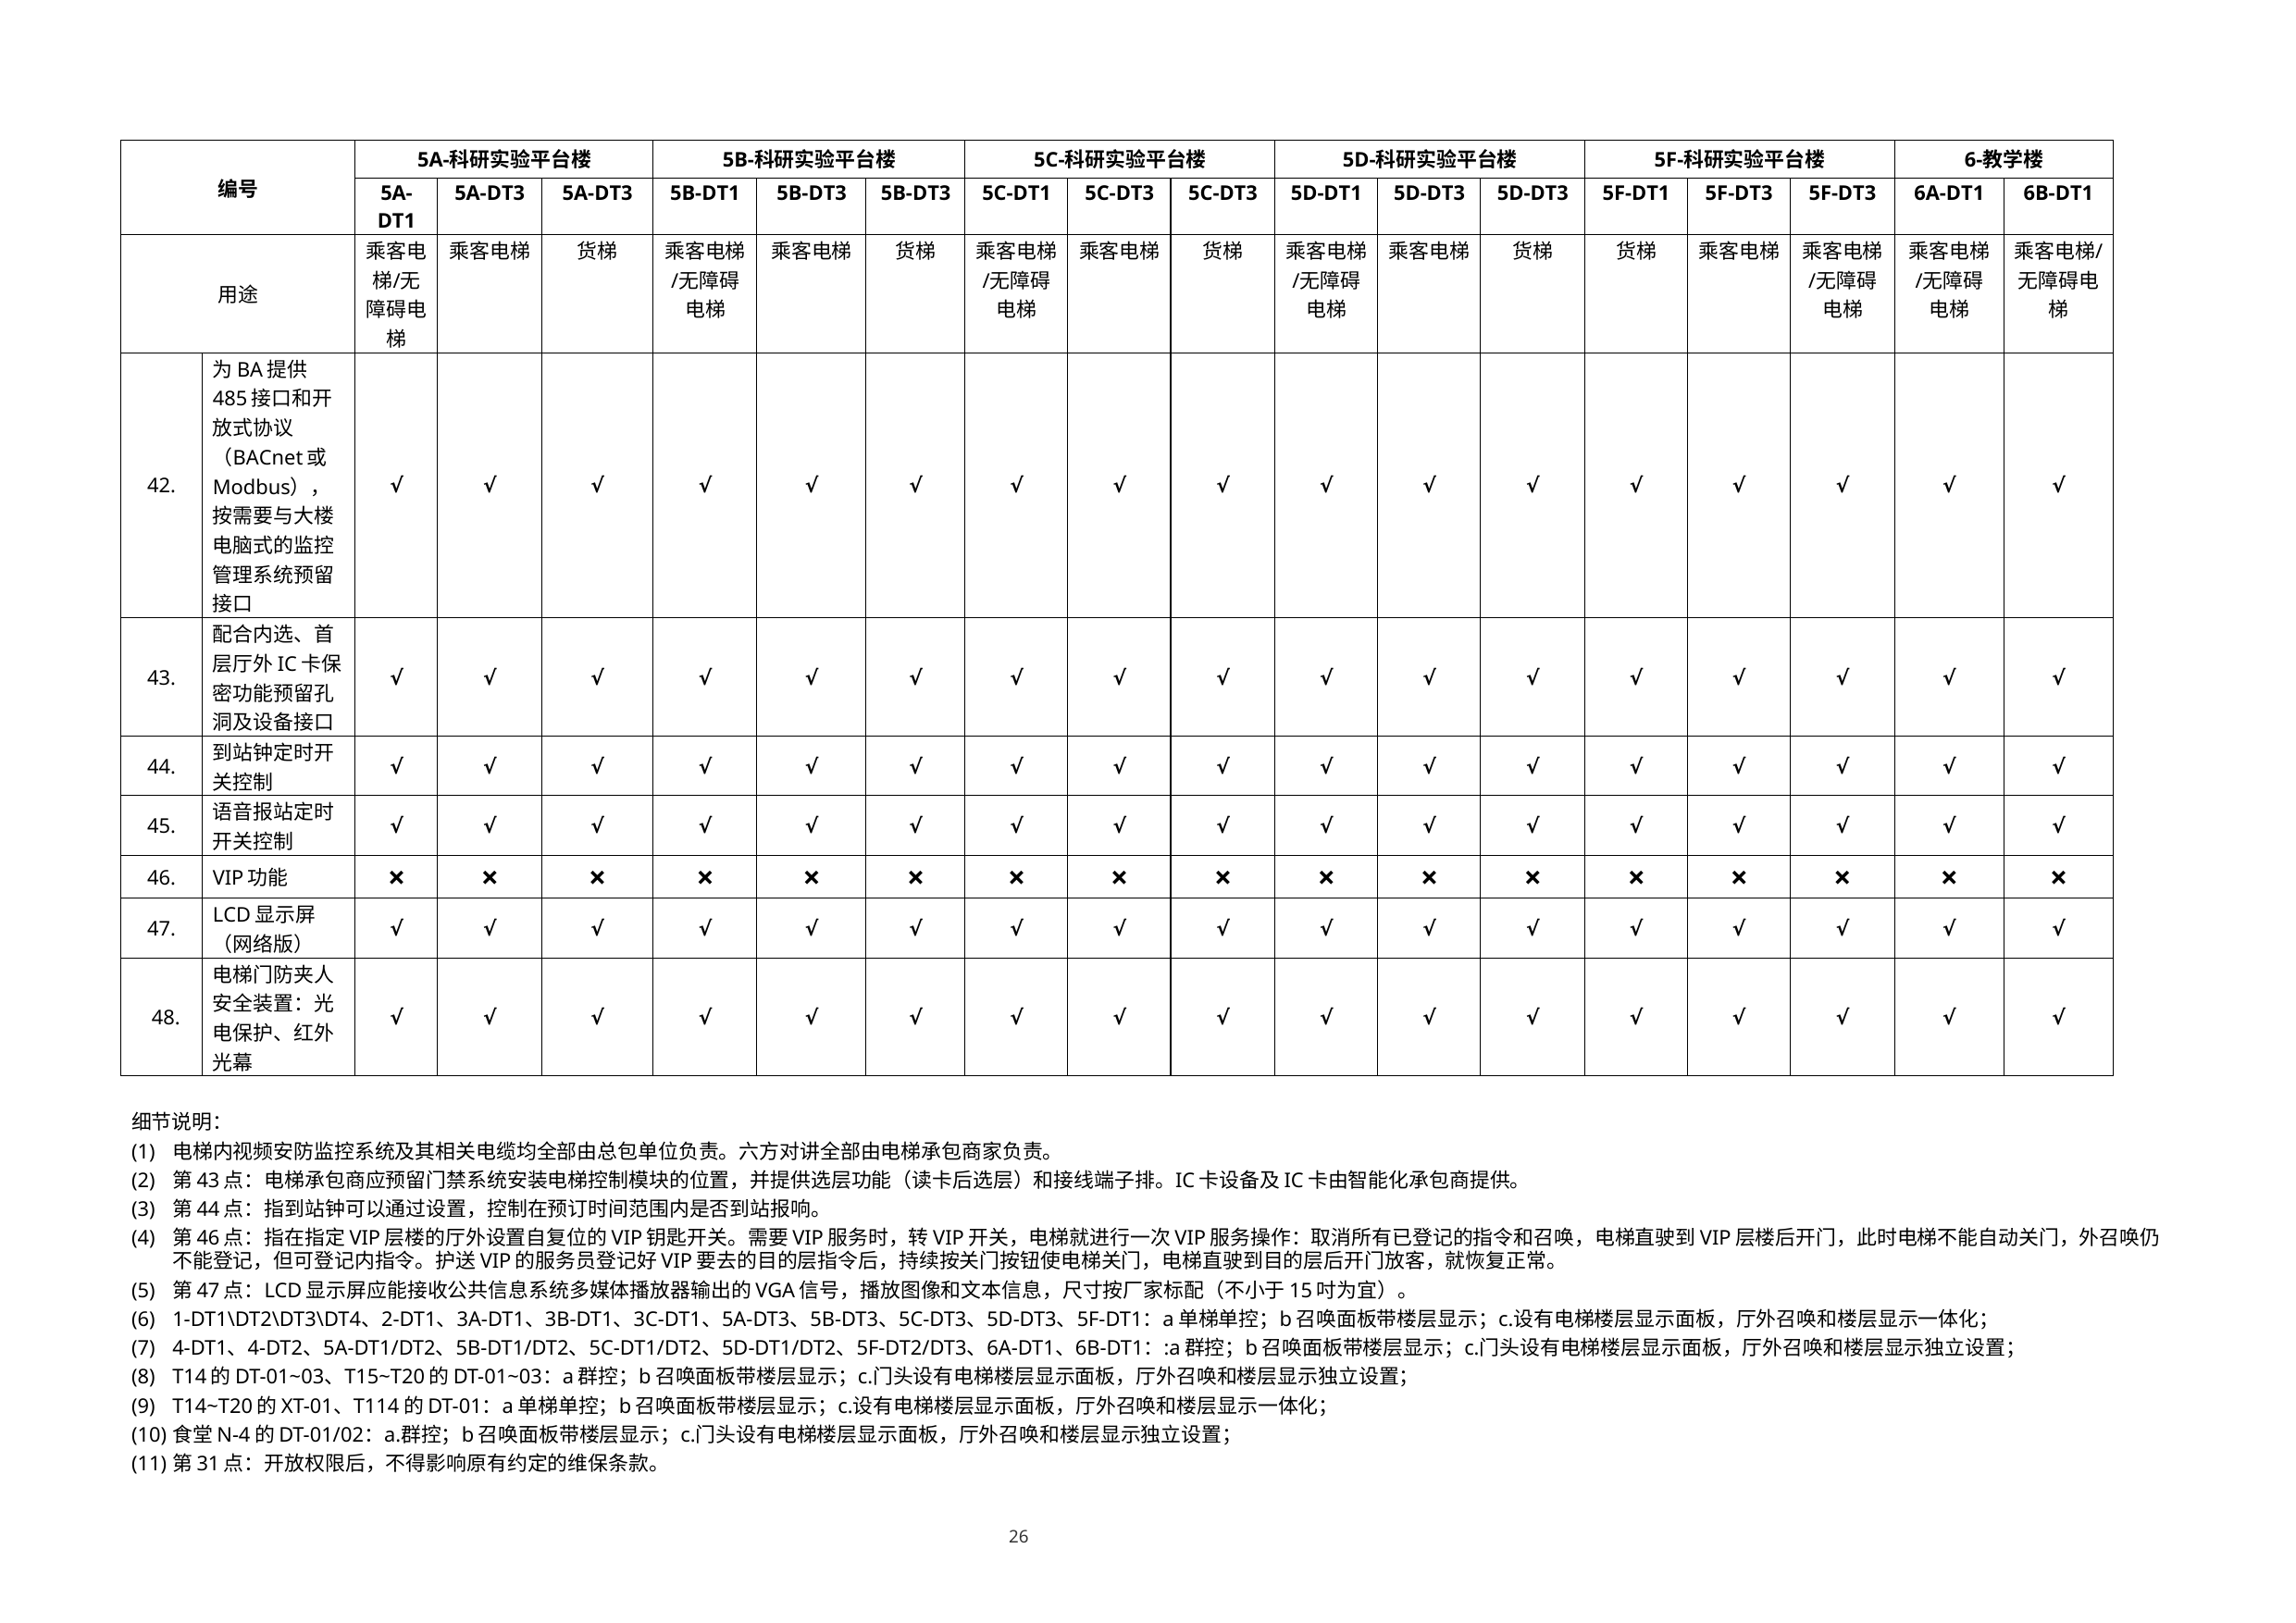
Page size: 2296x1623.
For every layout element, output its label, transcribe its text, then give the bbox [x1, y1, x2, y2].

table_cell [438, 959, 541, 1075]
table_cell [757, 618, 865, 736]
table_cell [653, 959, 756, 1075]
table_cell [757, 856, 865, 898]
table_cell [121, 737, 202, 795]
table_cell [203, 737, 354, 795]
list T14的DT-01~03、T15~T20的DT-01~03：a群控；b召唤面板带楼层显示；c.门头设有电梯楼层显示面板，厅外召唤和楼层显示独立设置； [131, 1366, 2164, 1389]
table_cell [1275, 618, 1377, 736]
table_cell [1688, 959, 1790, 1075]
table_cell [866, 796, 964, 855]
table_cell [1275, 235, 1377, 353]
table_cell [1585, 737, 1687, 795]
list T14~T20的XT-01、T114的DT-01：a单梯单控；b召唤面板带楼层显示；c.设有电梯楼层显示面板，厅外召唤和楼层显示一体化； [131, 1394, 2164, 1418]
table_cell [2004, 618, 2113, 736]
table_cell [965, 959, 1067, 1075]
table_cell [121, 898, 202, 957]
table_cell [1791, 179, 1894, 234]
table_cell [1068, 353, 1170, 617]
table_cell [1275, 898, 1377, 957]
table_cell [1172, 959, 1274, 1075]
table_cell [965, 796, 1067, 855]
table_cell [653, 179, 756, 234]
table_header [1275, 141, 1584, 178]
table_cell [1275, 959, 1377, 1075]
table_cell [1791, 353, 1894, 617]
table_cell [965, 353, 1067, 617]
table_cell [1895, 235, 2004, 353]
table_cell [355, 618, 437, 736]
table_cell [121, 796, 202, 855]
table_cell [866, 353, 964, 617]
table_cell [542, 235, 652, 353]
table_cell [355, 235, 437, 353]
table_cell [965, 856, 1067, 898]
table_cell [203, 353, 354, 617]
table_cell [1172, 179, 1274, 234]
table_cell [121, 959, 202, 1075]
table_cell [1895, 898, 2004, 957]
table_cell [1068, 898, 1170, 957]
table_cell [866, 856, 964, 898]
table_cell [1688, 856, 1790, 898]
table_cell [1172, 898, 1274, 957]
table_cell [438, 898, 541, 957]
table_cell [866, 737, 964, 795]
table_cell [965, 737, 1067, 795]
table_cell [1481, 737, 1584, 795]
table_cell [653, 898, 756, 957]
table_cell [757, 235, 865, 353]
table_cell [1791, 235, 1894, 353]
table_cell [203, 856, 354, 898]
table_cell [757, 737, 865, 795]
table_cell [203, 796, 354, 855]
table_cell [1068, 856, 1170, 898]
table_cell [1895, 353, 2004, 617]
text 细节说明： [131, 1111, 2164, 1134]
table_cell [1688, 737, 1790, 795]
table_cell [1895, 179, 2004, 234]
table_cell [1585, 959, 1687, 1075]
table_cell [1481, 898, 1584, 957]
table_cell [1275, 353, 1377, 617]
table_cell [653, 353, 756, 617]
list 第31点：开放权限后，不得影响原有约定的维保条款。 [131, 1452, 2164, 1475]
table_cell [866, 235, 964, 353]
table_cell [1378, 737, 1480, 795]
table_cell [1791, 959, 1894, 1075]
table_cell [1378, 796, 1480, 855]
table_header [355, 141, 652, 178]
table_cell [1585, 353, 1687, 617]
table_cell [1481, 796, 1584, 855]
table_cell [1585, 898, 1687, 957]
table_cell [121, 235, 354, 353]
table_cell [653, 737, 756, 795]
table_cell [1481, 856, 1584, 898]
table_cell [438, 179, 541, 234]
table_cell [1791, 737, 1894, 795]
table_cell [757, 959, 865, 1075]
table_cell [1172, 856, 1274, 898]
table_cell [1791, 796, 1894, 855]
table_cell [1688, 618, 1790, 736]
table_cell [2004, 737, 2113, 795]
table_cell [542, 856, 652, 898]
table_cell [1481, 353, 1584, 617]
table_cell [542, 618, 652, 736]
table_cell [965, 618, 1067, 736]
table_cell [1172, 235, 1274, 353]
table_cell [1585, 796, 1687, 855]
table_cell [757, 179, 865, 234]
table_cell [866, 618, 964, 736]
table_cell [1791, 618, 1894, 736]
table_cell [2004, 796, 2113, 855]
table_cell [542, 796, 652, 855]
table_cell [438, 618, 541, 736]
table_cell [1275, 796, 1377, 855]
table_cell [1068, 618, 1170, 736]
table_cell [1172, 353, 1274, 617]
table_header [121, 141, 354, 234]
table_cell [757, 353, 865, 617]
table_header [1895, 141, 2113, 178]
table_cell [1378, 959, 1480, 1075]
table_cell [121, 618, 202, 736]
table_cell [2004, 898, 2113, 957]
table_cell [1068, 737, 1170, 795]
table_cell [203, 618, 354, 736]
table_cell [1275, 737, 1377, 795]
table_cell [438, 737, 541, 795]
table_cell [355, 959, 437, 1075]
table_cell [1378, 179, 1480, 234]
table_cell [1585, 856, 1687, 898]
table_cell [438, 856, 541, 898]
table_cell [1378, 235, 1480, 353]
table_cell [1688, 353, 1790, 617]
list 1-DT1\DT2\DT3\DT4、2-DT1、3A-DT1、3B-DT1、3C-DT1、5A-DT3、5B-DT3、5C-DT3、5D-DT3、5F-DT1：a单梯单控；b召唤面板带楼层显示；c.设有电梯楼层显示面板，厅外召唤和楼层显示一体化； [131, 1307, 2164, 1331]
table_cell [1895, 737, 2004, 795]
list 第47点：LCD显示屏应能接收公共信息系统多媒体播放器输出的VGA信号，播放图像和文本信息，尺寸按厂家标配（不小于15吋为宜）。 [131, 1279, 2164, 1302]
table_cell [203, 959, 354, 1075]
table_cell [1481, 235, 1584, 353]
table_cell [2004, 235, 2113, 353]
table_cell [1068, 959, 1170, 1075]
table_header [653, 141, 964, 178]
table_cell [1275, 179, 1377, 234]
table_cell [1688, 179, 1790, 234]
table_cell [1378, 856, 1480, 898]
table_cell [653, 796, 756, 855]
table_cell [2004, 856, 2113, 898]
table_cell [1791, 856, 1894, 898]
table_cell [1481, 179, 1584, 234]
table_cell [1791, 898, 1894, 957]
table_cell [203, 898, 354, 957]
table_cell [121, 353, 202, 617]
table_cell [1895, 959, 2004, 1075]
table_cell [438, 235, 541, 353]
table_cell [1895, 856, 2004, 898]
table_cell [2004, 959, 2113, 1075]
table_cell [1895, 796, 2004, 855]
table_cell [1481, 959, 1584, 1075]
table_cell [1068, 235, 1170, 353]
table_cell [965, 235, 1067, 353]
list 食堂N-4的DT-01/02：a.群控；b召唤面板带楼层显示；c.门头设有电梯楼层显示面板，厅外召唤和楼层显示独立设置； [131, 1423, 2164, 1446]
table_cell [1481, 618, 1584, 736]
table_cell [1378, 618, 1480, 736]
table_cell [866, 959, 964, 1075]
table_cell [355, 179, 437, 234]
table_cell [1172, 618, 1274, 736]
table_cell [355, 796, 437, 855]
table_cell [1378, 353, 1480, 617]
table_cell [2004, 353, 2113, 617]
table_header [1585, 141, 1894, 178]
list 电梯内视频安防监控系统及其相关电缆均全部由总包单位负责。六方对讲全部由电梯承包商家负责。 [131, 1140, 2164, 1163]
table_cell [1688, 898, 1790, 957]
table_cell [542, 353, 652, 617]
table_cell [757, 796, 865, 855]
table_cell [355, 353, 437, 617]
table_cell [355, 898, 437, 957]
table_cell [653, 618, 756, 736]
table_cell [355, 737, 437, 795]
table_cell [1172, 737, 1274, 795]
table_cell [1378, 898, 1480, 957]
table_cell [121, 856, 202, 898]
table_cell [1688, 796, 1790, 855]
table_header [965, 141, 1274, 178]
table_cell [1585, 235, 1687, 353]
list 第44点：指到站钟可以通过设置，控制在预订时间范围内是否到站报响。 [131, 1197, 2164, 1220]
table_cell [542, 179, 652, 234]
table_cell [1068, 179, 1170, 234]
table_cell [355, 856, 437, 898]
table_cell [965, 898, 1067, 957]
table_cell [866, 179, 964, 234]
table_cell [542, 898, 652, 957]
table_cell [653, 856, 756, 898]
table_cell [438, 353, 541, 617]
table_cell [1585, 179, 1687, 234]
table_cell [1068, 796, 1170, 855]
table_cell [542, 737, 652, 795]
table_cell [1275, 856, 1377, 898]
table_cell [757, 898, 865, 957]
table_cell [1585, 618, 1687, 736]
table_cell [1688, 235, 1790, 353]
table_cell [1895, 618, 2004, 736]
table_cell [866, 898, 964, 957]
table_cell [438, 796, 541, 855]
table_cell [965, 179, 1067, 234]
list 第46点：指在指定VIP层楼的厅外设置自复位的VIP钥匙开关。需要VIP服务时，转VIP开关，电梯就进行一次VIP服务操作：取消所有已登记的指令和召唤，电梯直驶到VIP层楼后开门，此时电梯不能自动关门，外召唤仍不能登记，但可登记内指令。护送VIP的服务员登记好VIP要去的目的层指令后，持续按关门按钮使电梯关门，电梯直驶到目的层后开门放客，就恢复正常。 [131, 1227, 2164, 1273]
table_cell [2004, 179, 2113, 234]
list 第43点：电梯承包商应预留门禁系统安装电梯控制模块的位置，并提供选层功能（读卡后选层）和接线端子排。IC卡设备及IC卡由智能化承包商提供。 [131, 1169, 2164, 1192]
list 4-DT1、4-DT2、5A-DT1/DT2、5B-DT1/DT2、5C-DT1/DT2、5D-DT1/DT2、5F-DT2/DT3、6A-DT1、6B-DT1：:a群控；b召唤面板带楼层显示；c.门头设有电梯楼层显示面板，厅外召唤和楼层显示独立设置； [131, 1336, 2164, 1359]
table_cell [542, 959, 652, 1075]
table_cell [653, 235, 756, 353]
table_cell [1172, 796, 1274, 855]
